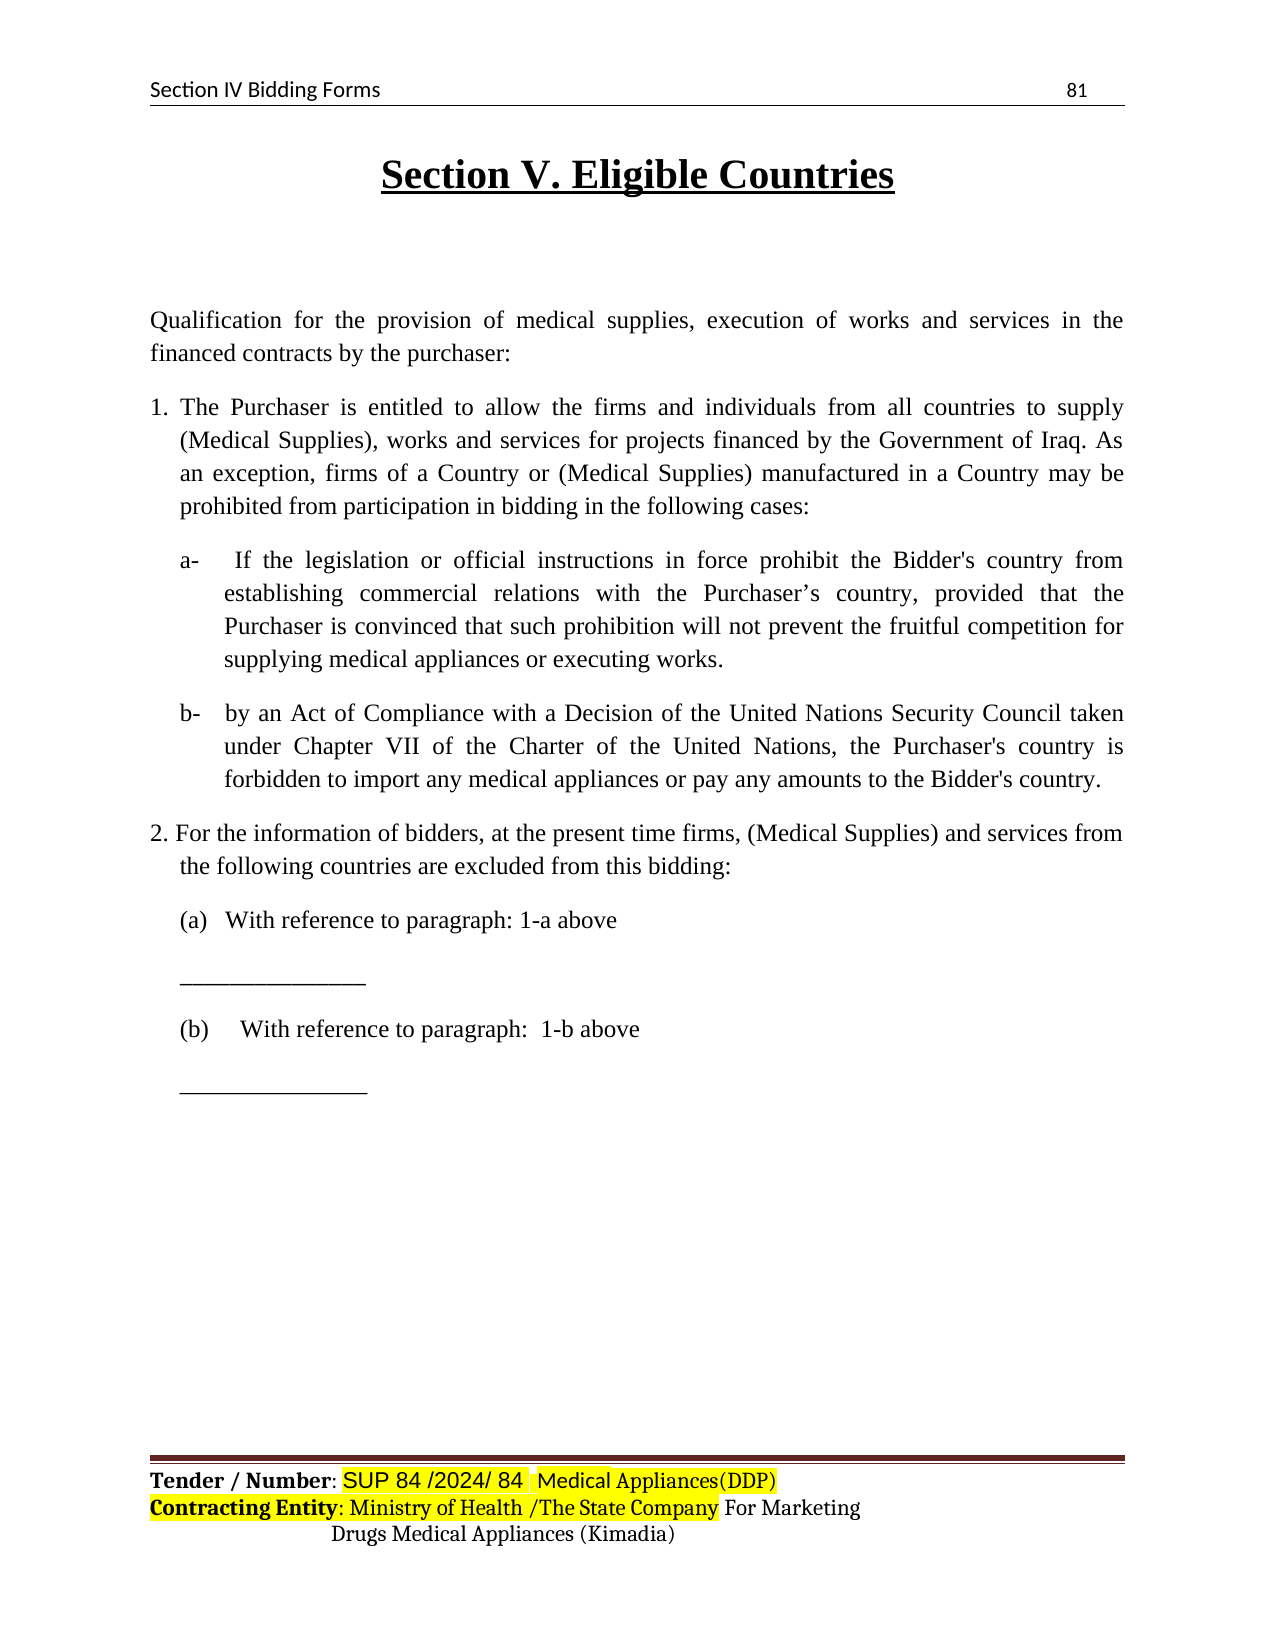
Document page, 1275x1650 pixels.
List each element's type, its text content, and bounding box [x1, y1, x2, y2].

text _______________ [179, 1068, 1125, 1097]
text Section V. Eligible Countries [150, 150, 1125, 198]
text (a) With reference to paragraph: 1-a above [179, 905, 1125, 933]
text _______________ [179, 958, 1125, 989]
text 1. The Purchaser is entitled to allow the firms and individuals from all countries to supply (Medical Supplies), works and services for projects financed by the Government of Iraq. As an exception, firms of a Country or (Medical Supplies) manufactured in a Country may be prohibited from participation in bidding in the following cases: [150, 392, 1125, 520]
text Qualification for the provision of medical supplies, execution of works and services in the financed contracts by the purchaser: [150, 305, 1125, 367]
text b- by an Act of Compliance with a Decision of the United Nations Security Council taken under Chapter VII of the Charter of the United Nations, the Purchaser's country is forbidden to import any medical appliances or pay any amounts to the Bidder's country. [179, 698, 1125, 793]
text a- If the legislation or official instructions in force prohibit the Bidder's country from establishing commercial relations with the Purchaser’s country, provided that the Purchaser is convinced that such prohibition will not prevent the fruitful competition for supplying medical appliances or executing works. [179, 545, 1125, 673]
text (b) With reference to paragraph: 1-b above [179, 1014, 1125, 1043]
text 2. For the information of bidders, at the present time firms, (Medical Supplies) and services from the following countries are excluded from this bidding: [150, 818, 1125, 879]
